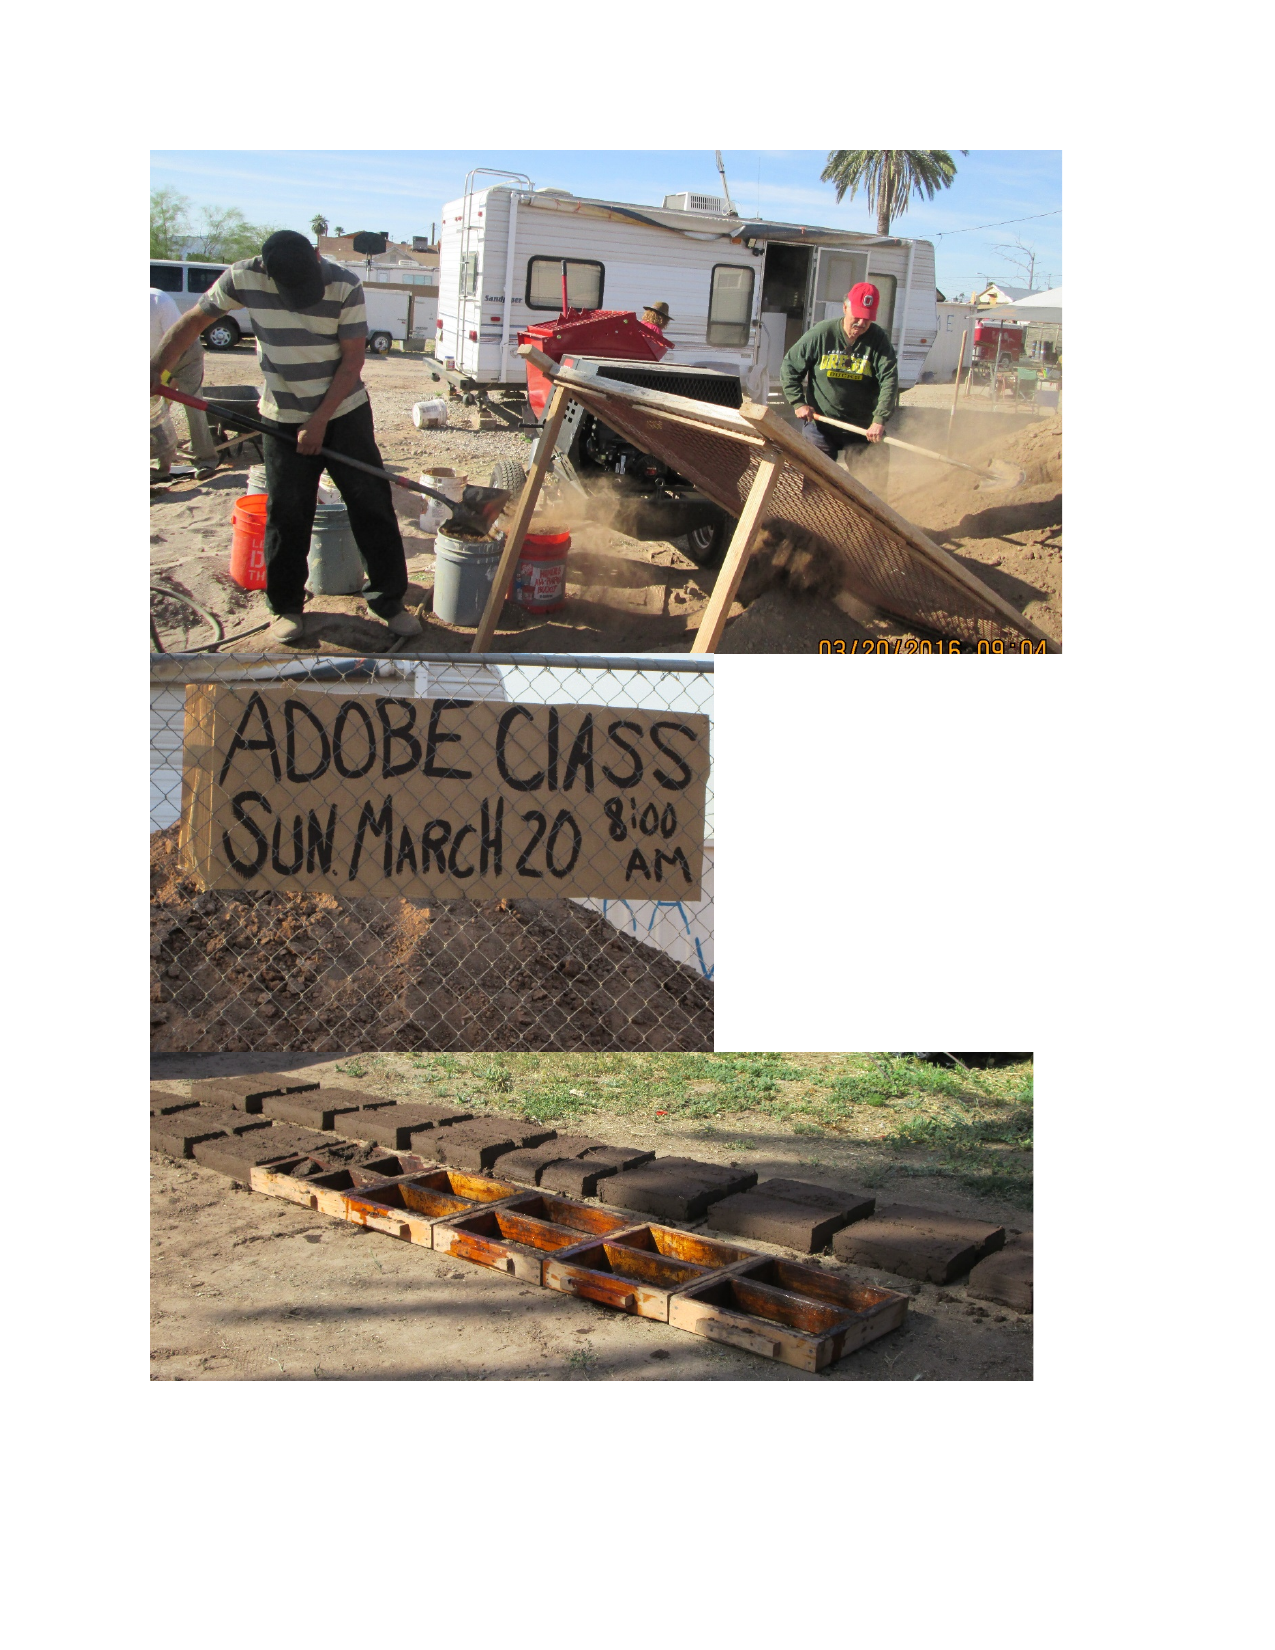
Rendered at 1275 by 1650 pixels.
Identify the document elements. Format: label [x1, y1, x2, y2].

picture [150, 150, 1063, 1381]
